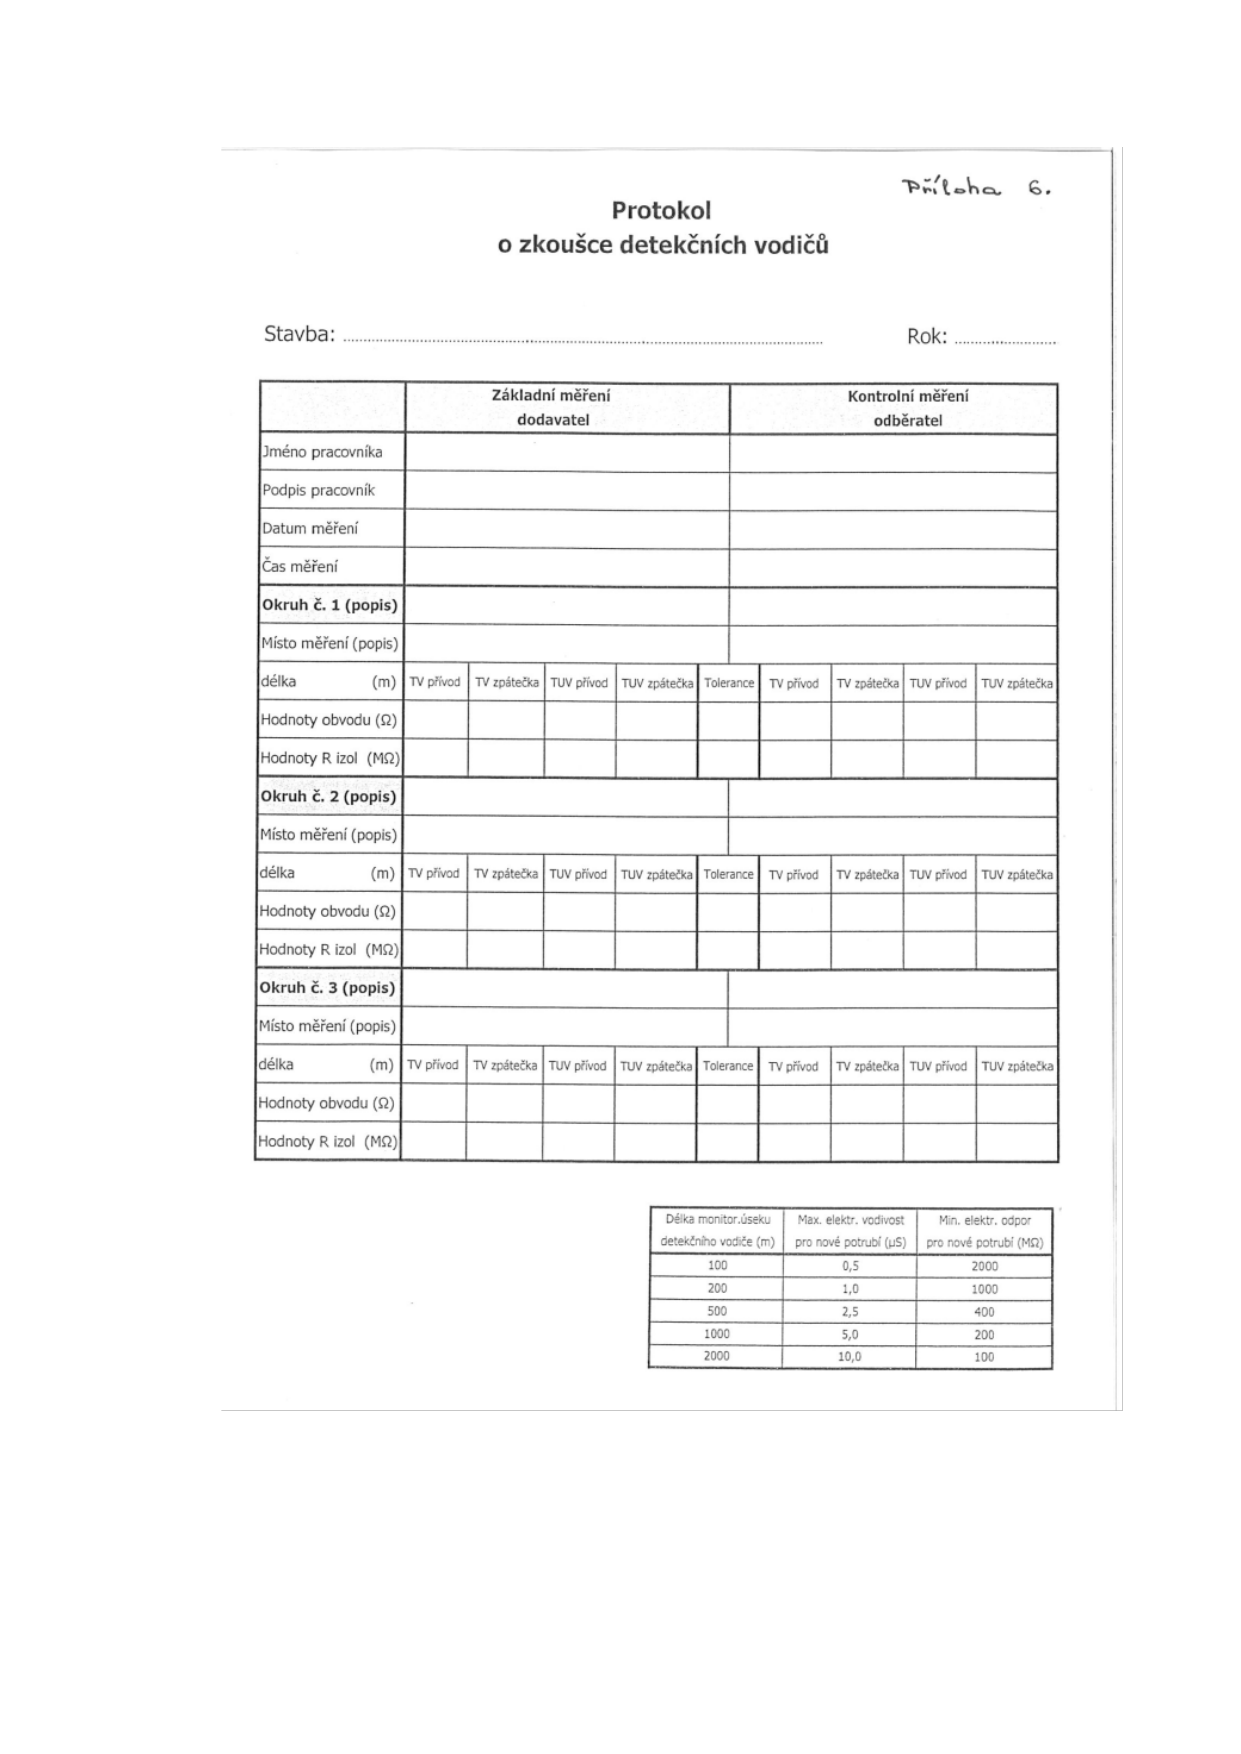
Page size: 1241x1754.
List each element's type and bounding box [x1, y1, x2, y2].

picture [221, 147, 1124, 1412]
